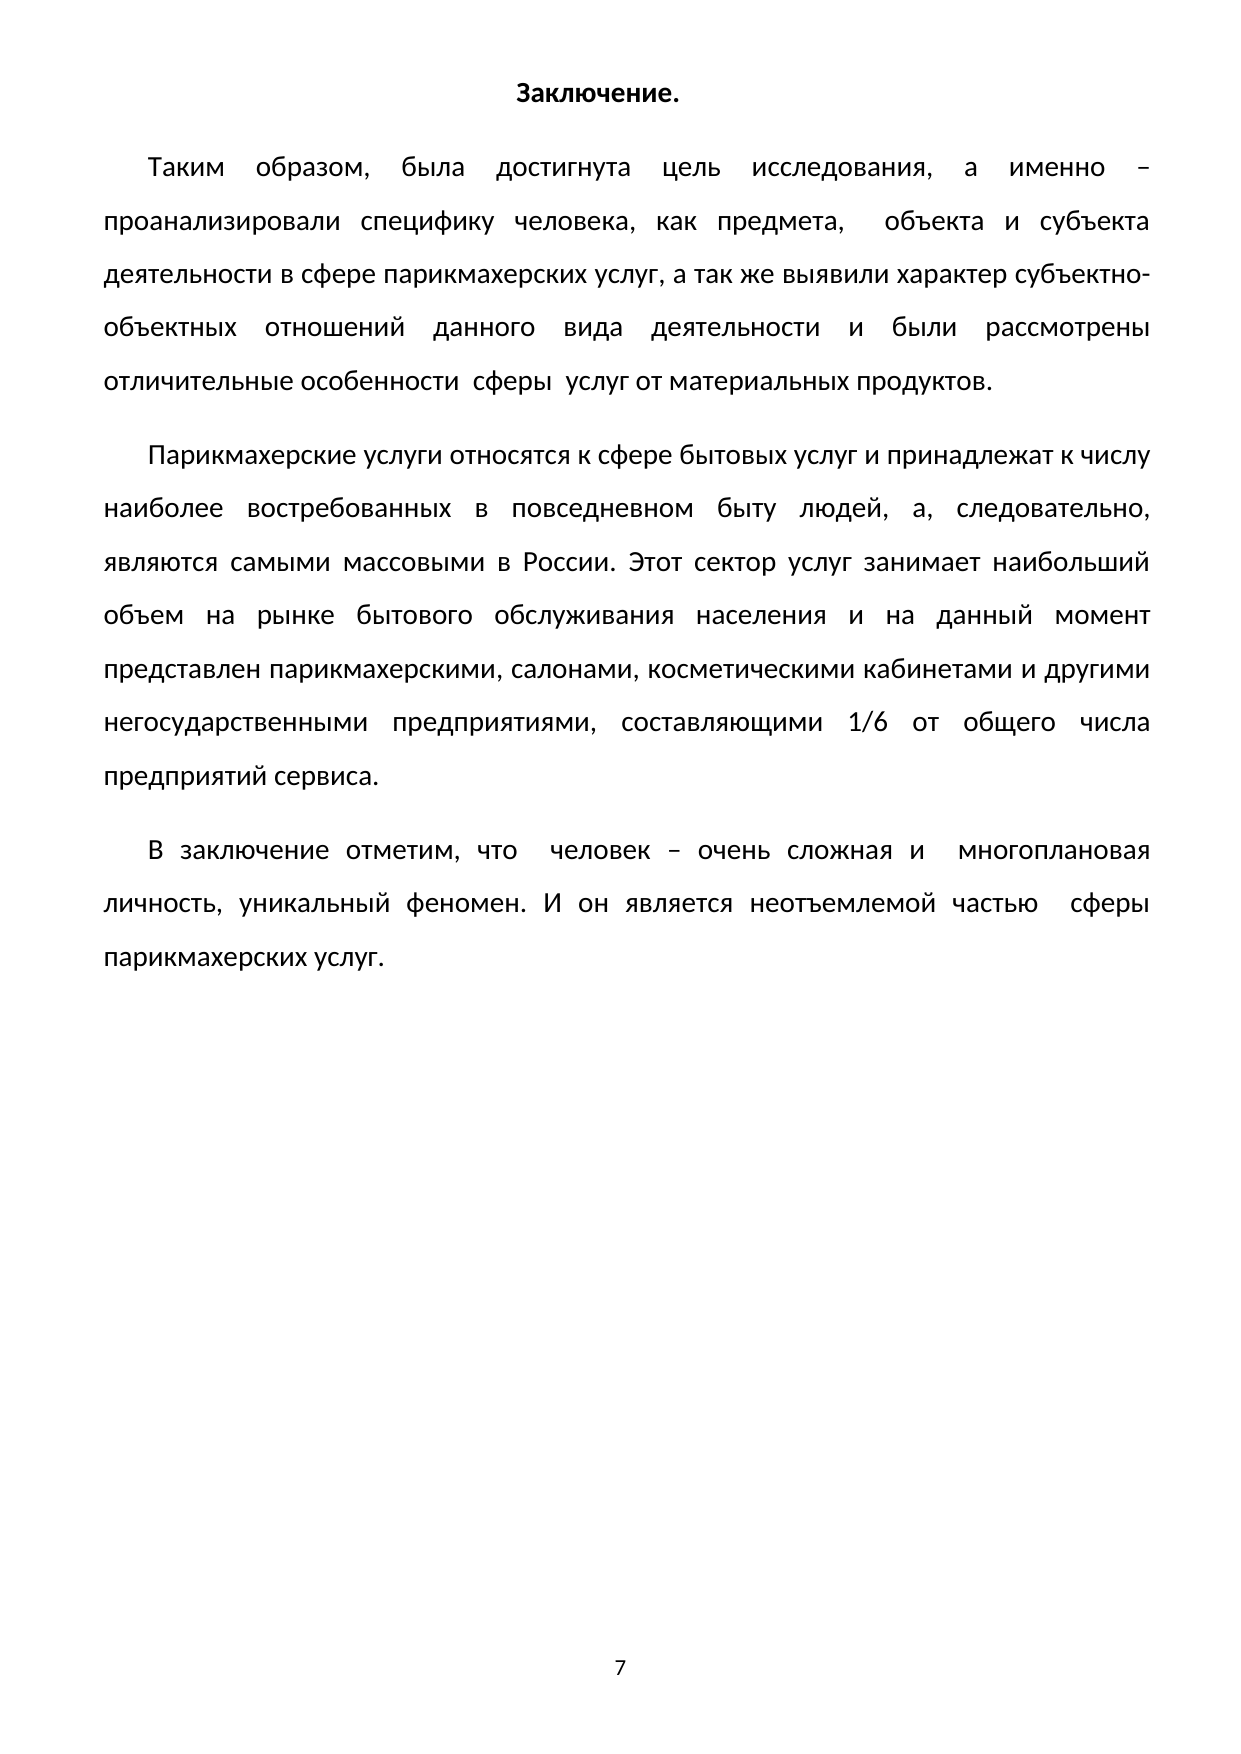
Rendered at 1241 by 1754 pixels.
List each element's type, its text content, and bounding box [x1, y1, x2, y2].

text В заключение отметим, что человек – очень сложная и многоплановая личность, уникальный феномен. И он является неотъемлемой частью сферы парикмахерских услуг. [103, 831, 1152, 973]
text Заключение. [103, 74, 1152, 109]
text Парикмахерские услуги относятся к сфере бытовых услуг и принадлежат к числу наиболее востребованных в повседневном быту людей, а, следовательно, являются самыми массовыми в России. Этот сектор услуг занимает наибольший объем на рынке бытового обслуживания населения и на данный момент представлен парикмахерскими, салонами, косметическими кабинетами и другими негосударственными предприятиями, составляющими 1/6 от общего числа предприятий сервиса. [103, 436, 1152, 792]
text Таким образом, была достигнута цель исследования, а именно – проанализировали специфику человека, как предмета, объекта и субъекта деятельности в сфере парикмахерских услуг, а так же выявили характер субъектно-объектных отношений данного вида деятельности и были рассмотрены отличительные особенности сферы услуг от материальных продуктов. [103, 148, 1152, 397]
